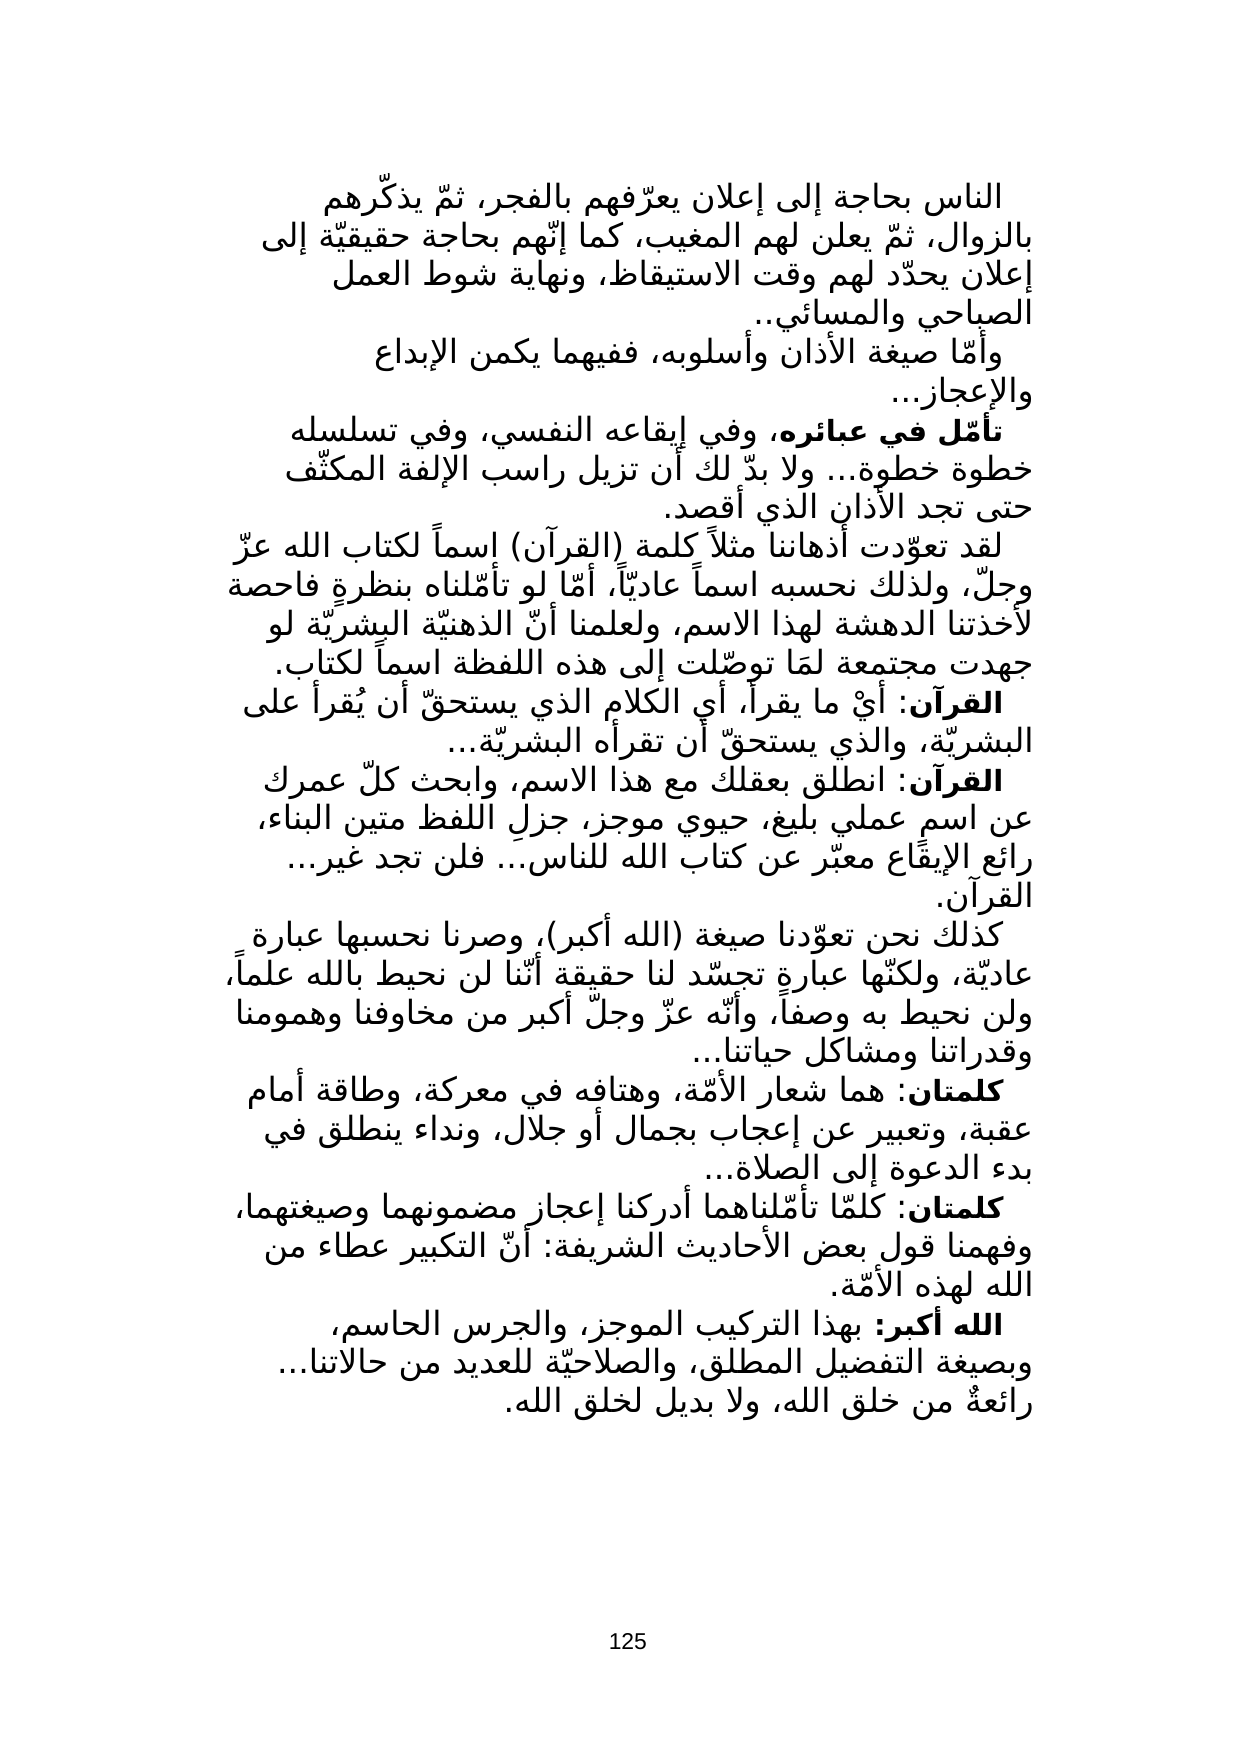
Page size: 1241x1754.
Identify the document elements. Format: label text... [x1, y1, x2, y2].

text القرآن: أيْ ما يقرأ، أي الكلام الذي يستحقّ أن يُقرأ على البشريّة، والذي يستحقّ أن تقرأه البشريّة... [222, 682, 1033, 760]
text كلمتان: كلمّا تأمّلناهما أدركنا إعجاز مضمونهما وصيغتهما، وفهمنا قول بعض الأحاديث الشريفة: أنّ التكبير عطاء من الله لهذه الأمّة. [222, 1187, 1033, 1304]
text الناس بحاجة إلى إعلان يعرّفهم بالفجر، ثمّ يذكّرهم بالزوال، ثمّ يعلن لهم المغيب، كما إنّهم بحاجة حقيقيّة إلى إعلان يحدّد لهم وقت الاستيقاظ، ونهاية شوط العمل الصباحي والمسائي.. [222, 177, 1033, 333]
text كذلك نحن تعوّدنا صيغة (الله أكبر)، وصرنا نحسبها عبارة عاديّة، ولكنّها عبارة تجسّد لنا حقيقة أنّنا لن نحيط بالله علماً، ولن نحيط به وصفاً، وأنّه عزّ وجلّ أكبر من مخاوفنا وهمومنا وقدراتنا ومشاكل حياتنا... [222, 915, 1033, 1071]
text كلمتان: هما شعار الأمّة، وهتافه في معركة، وطاقة أمام عقبة، وتعبير عن إعجاب بجمال أو جلال، ونداء ينطلق في بدء الدعوة إلى الصلاة... [222, 1071, 1033, 1187]
text القرآن: انطلق بعقلك مع هذا الاسم، وابحث كلّ عمرك عن اسمٍ عملي بليغ، حيوي موجز، جزلِ اللفظ متين البناء، رائع الإيقاع معبّر عن كتاب الله للناس... فلن تجد غير... القرآن. [222, 760, 1033, 915]
text لقد تعوّدت أذهاننا مثلاً كلمة (القرآن) اسماً لكتاب الله عزّ وجلّ، ولذلك نحسبه اسماً عاديّاً، أمّا لو تأمّلناه بنظرةٍ فاحصة لأخذتنا الدهشة لهذا الاسم، ولعلمنا أنّ الذهنيّة البشريّة لو جهدت مجتمعة لمَا توصّلت إلى هذه اللفظة اسماً لكتاب. [222, 527, 1033, 682]
text الله أكبر: بهذا التركيب الموجز، والجرس الحاسم، وبصيغة التفضيل المطلق، والصلاحيّة للعديد من حالاتنا... رائعةٌ من خلق الله، ولا بديل لخلق الله. [222, 1304, 1033, 1421]
text تأمّل في عبائره، وفي إيقاعه النفسي، وفي تسلسله خطوة خطوة... ولا بدّ لك أن تزيل راسب الإلفة المكثّف حتى تجد الأذان الذي أقصد. [222, 410, 1033, 527]
text وأمّا صيغة الأذان وأسلوبه، ففيهما يكمن الإبداع والإعجاز... [222, 333, 1033, 410]
